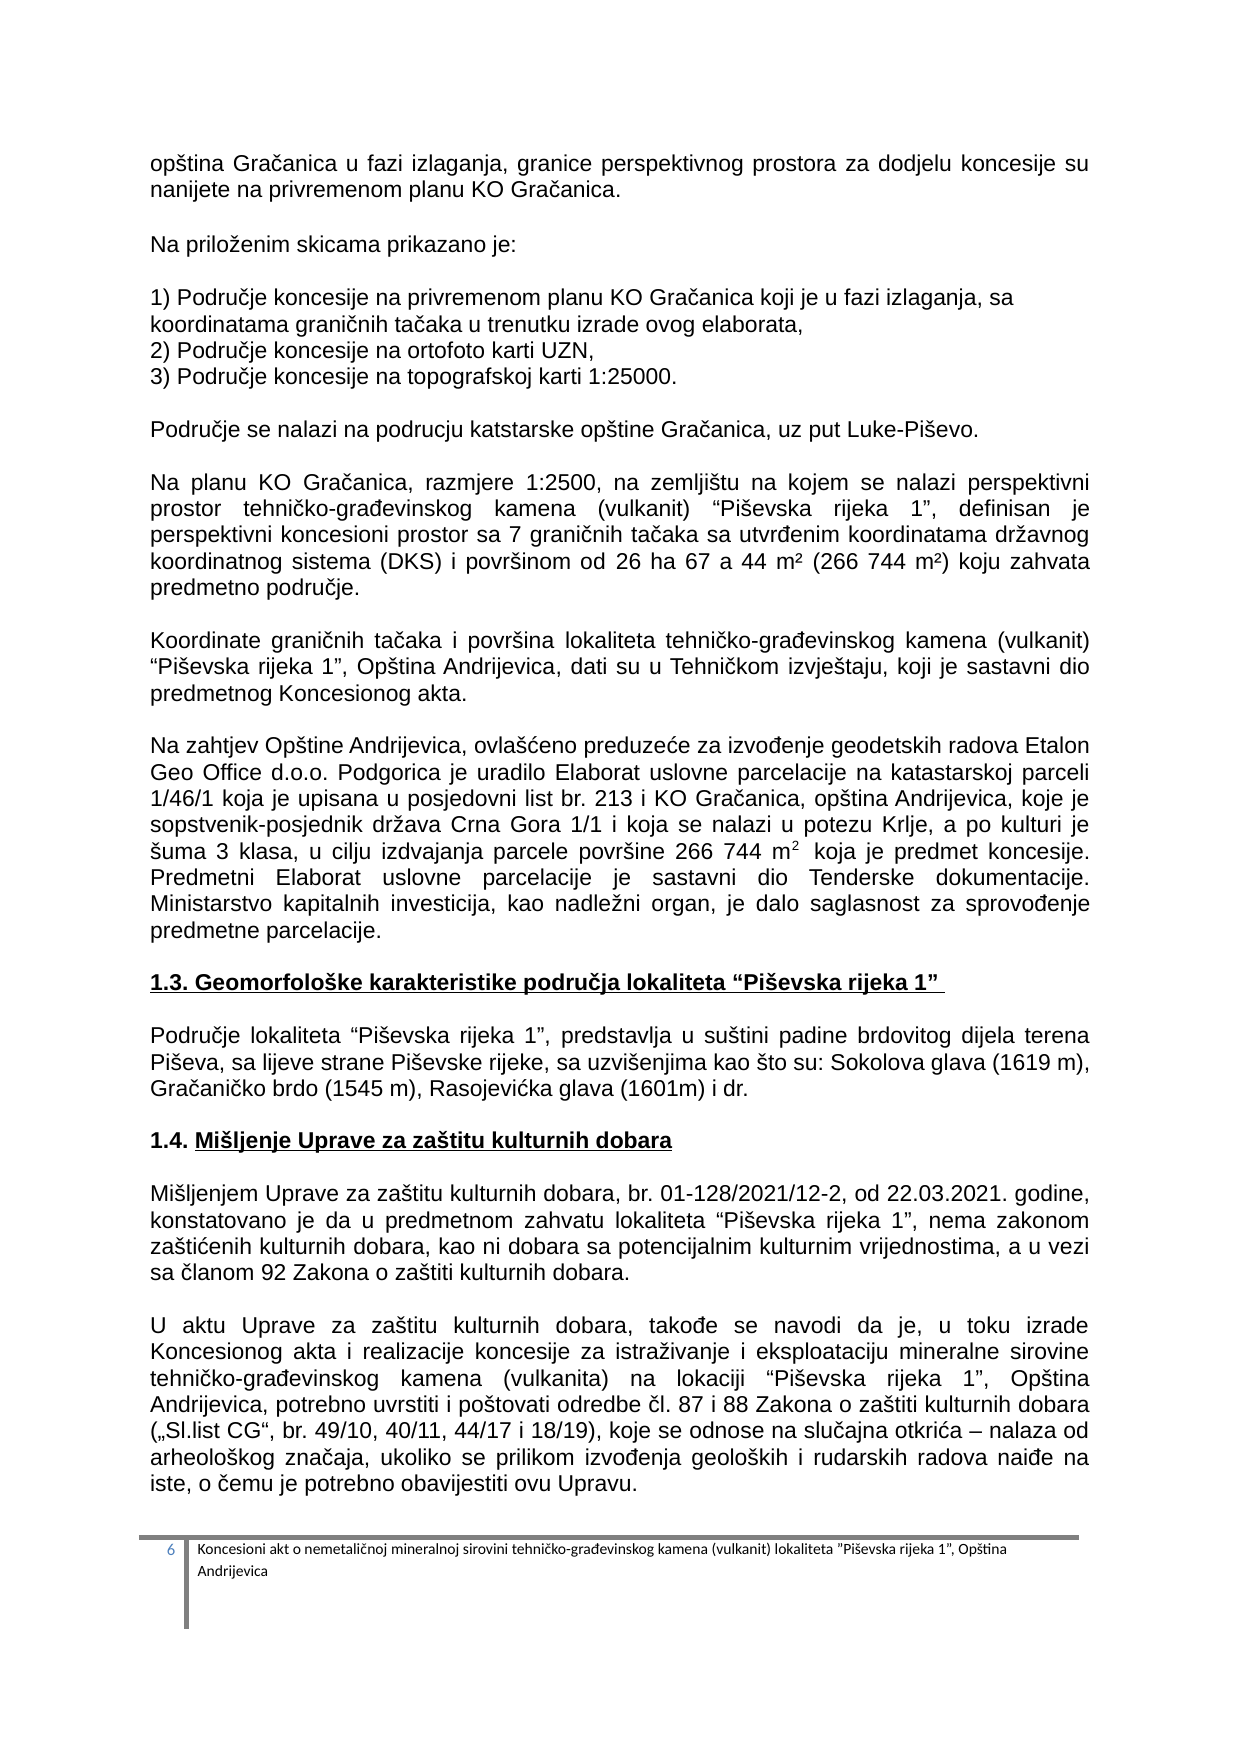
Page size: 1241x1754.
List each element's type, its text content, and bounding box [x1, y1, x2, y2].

subtitle 1.3. Geomorfološke karakteristike područja lokaliteta “Piševska rijeka 1” [150, 969, 1090, 996]
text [150, 150, 1090, 203]
text Na planu KO Gračanica, razmjere 1:2500, na zemljištu na kojem se nalazi perspektivni prostor tehničko-građevinskog kamena (vulkanit) “Piševska rijeka 1”, definisan je perspektivni koncesioni prostor sa 7 graničnih tačaka sa utvrđenim koordinatama državnog koordinatnog sistema (DKS) i površinom od 26 ha 67 a 44 m² (266 744 m²) koju zahvata predmetno područje. [150, 469, 1090, 600]
text 1) Područje koncesije na privremenom planu KO Gračanica koji je u fazi izlaganja, sa [150, 284, 1090, 311]
text Područje lokaliteta “Piševska rijeka 1”, predstavlja u suštini padine brdovitog dijela terena Piševa, sa lijeve strane Piševske rijeke, sa uzvišenjima kao što su: Sokolova glava (1619 m), Gračaničko brdo (1545 m), Rasojevićka glava (1601m) i dr. [150, 1022, 1090, 1101]
text 2) Područje koncesije na ortofoto karti UZN, [150, 337, 1090, 363]
text koordinatama graničnih tačaka u trenutku izrade ovog elaborata, [150, 311, 1090, 337]
text Na zahtjev Opštine Andrijevica, ovlašćeno preduzeće za izvođenje geodetskih radova Etalon Geo Office d.o.o. Podgorica je uradilo Elaborat uslovne parcelacije na katastarskoj parceli 1/46/1 koja je upisana u posjedovni list br. 213 i KO Gračanica, opština Andrijevica, koje je sopstvenik-posjednik država Crna Gora 1/1 i koja se nalazi u potezu Krlje, a po kulturi je šuma 3 klasa, u cilju izdvajanja parcele površine 266 744 m2 koja je predmet koncesije. Predmetni Elaborat uslovne parcelacije je sastavni dio Tenderske dokumentacije. Ministarstvo kapitalnih investicija, kao nadležni organ, je dalo saglasnost za sprovođenje predmetne parcelacije. [150, 732, 1090, 943]
text Koordinate graničnih tačaka i površina lokaliteta tehničko-građevinskog kamena (vulkanit) “Piševska rijeka 1”, Opština Andrijevica, dati su u Tehničkom izvještaju, koji je sastavni dio predmetnog Koncesionog akta. [150, 627, 1090, 706]
text Područje se nalazi na podrucju katstarske opštine Gračanica, uz put Luke-Piševo. [150, 416, 1090, 442]
text U aktu Uprave za zaštitu kulturnih dobara, takođe se navodi da je, u toku izrade Koncesionog akta i realizacije koncesije za istraživanje i eksploataciju mineralne sirovine tehničko-građevinskog kamena (vulkanita) na lokaciji “Piševska rijeka 1”, Opština Andrijevica, potrebno uvrstiti i poštovati odredbe čl. 87 i 88 Zakona o zaštiti kulturnih dobara („Sl.list CG“, br. 49/10, 40/11, 44/17 i 18/19), koje se odnose na slučajna otkrića – nalaza od arheološkog značaja, ukoliko se prilikom izvođenja geoloških i rudarskih radova naiđe na iste, o čemu je potrebno obavijestiti ovu Upravu. [150, 1312, 1090, 1496]
text Na priloženim skicama prikazano je: [150, 231, 1090, 258]
text Mišljenjem Uprave za zaštitu kulturnih dobara, br. 01-128/2021/12-2, od 22.03.2021. godine, konstatovano je da u predmetnom zahvatu lokaliteta “Piševska rijeka 1”, nema zakonom zaštićenih kulturnih dobara, kao ni dobara sa potencijalnim kulturnim vrijednostima, a u vezi sa članom 92 Zakona o zaštiti kulturnih dobara. [150, 1180, 1090, 1286]
text 3) Područje koncesije na topografskoj karti 1:25000. [150, 363, 1090, 389]
text 1.4. Mišljenje Uprave za zaštitu kulturnih dobara [150, 1127, 1090, 1154]
